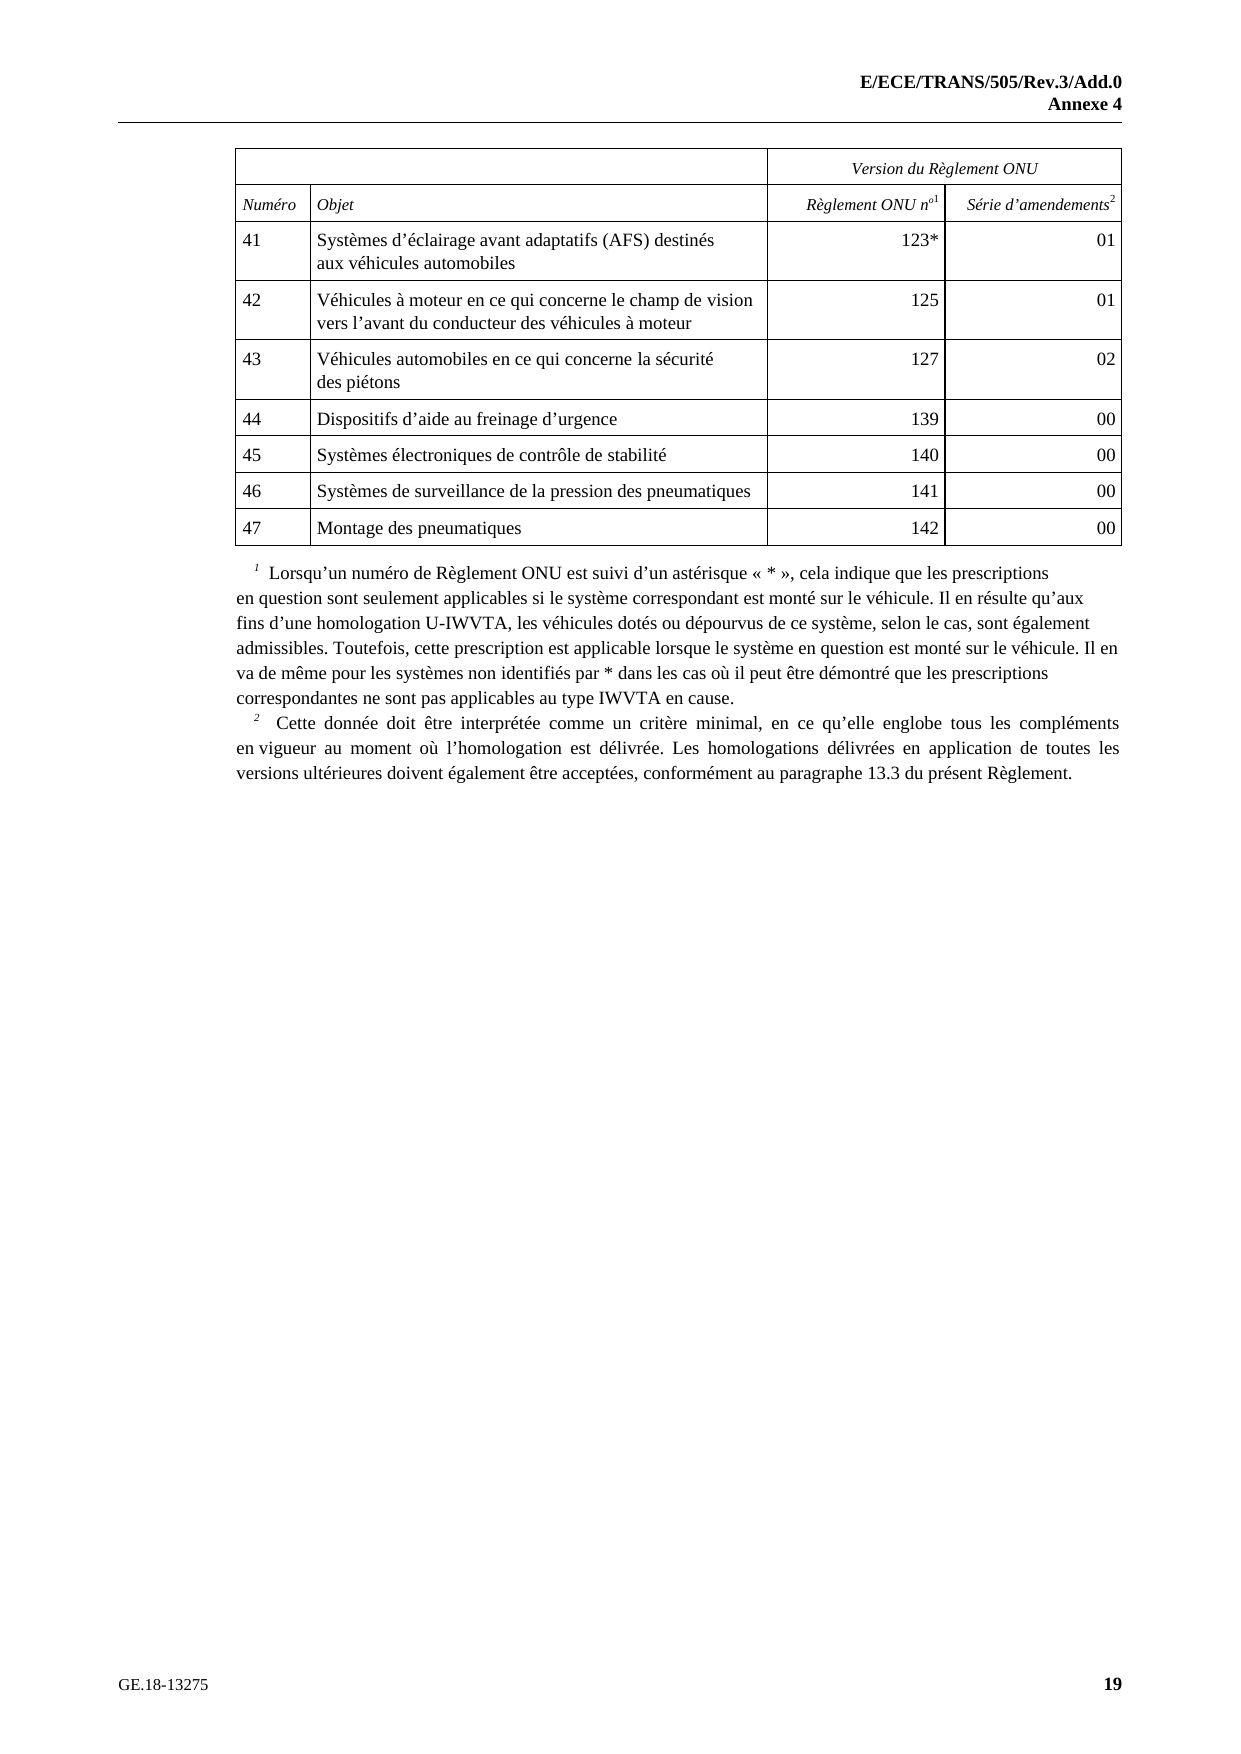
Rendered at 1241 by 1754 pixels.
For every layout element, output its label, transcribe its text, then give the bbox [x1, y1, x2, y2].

table_cell Numéro [236, 185, 310, 221]
table_cell 00 [946, 436, 1121, 472]
table_cell Véhicules automobiles en ce qui concerne la sécurité des piétons [311, 340, 767, 399]
table_cell 45 [236, 436, 310, 472]
table_cell Série d’amendements2 [946, 185, 1121, 221]
table_cell 139 [768, 400, 944, 435]
table_cell Systèmes de surveillance de la pression des pneumatiques [311, 473, 767, 508]
table_cell 123* [768, 222, 944, 280]
table_cell Dispositifs d’aide au freinage d’urgence [311, 400, 767, 435]
text 2 Cette donnée doit être interprétée comme un critère minimal, en ce qu’elle englobe tous les compléments en vigueur au moment où l’homologation est délivrée. Les homologations délivrées en application de toutes les versions ultérieures doivent également être acceptées, conformément au paragraphe 13.3 du présent Règlement. [236, 708, 1122, 783]
table_header [236, 149, 767, 184]
table_cell 02 [946, 340, 1121, 399]
table_cell 140 [768, 436, 944, 472]
text 1 Lorsqu’un numéro de Règlement ONU est suivi d’un astérisque « * », cela indique que les prescriptions en question sont seulement applicables si le système correspondant est monté sur le véhicule. Il en résulte qu’aux fins d’une homologation U-IWVTA, les véhicules dotés ou dépourvus de ce système, selon le cas, sont également admissibles. Toutefois, cette prescription est applicable lorsque le système en question est monté sur le véhicule. Il en va de même pour les systèmes non identifiés par * dans les cas où il peut être démontré que les prescriptions correspondantes ne sont pas applicables au type IWVTA en cause. [236, 558, 1122, 708]
table_cell Règlement ONU no1 [768, 185, 944, 221]
table_cell 01 [946, 222, 1121, 280]
table_cell 43 [236, 340, 310, 399]
table_cell Montage des pneumatiques [311, 509, 767, 544]
table_cell 41 [236, 222, 310, 280]
table_cell Systèmes électroniques de contrôle de stabilité [311, 436, 767, 472]
table_cell 44 [236, 400, 310, 435]
table_cell 125 [768, 281, 944, 339]
table_cell 01 [946, 281, 1121, 339]
table_cell 00 [946, 473, 1121, 508]
table_cell 127 [768, 340, 944, 399]
table_cell 47 [236, 509, 310, 544]
table_cell 42 [236, 281, 310, 339]
table_cell 00 [946, 509, 1121, 544]
table_cell 141 [768, 473, 944, 508]
table_cell 46 [236, 473, 310, 508]
table_cell Objet [311, 185, 767, 221]
table_cell Systèmes d’éclairage avant adaptatifs (AFS) destinés aux véhicules automobiles [311, 222, 767, 280]
table_cell Véhicules à moteur en ce qui concerne le champ de vision vers l’avant du conducteur des véhicules à moteur [311, 281, 767, 339]
table_header Version du Règlement ONU [768, 149, 1121, 184]
table_cell 142 [768, 509, 944, 544]
table_cell 00 [946, 400, 1121, 435]
